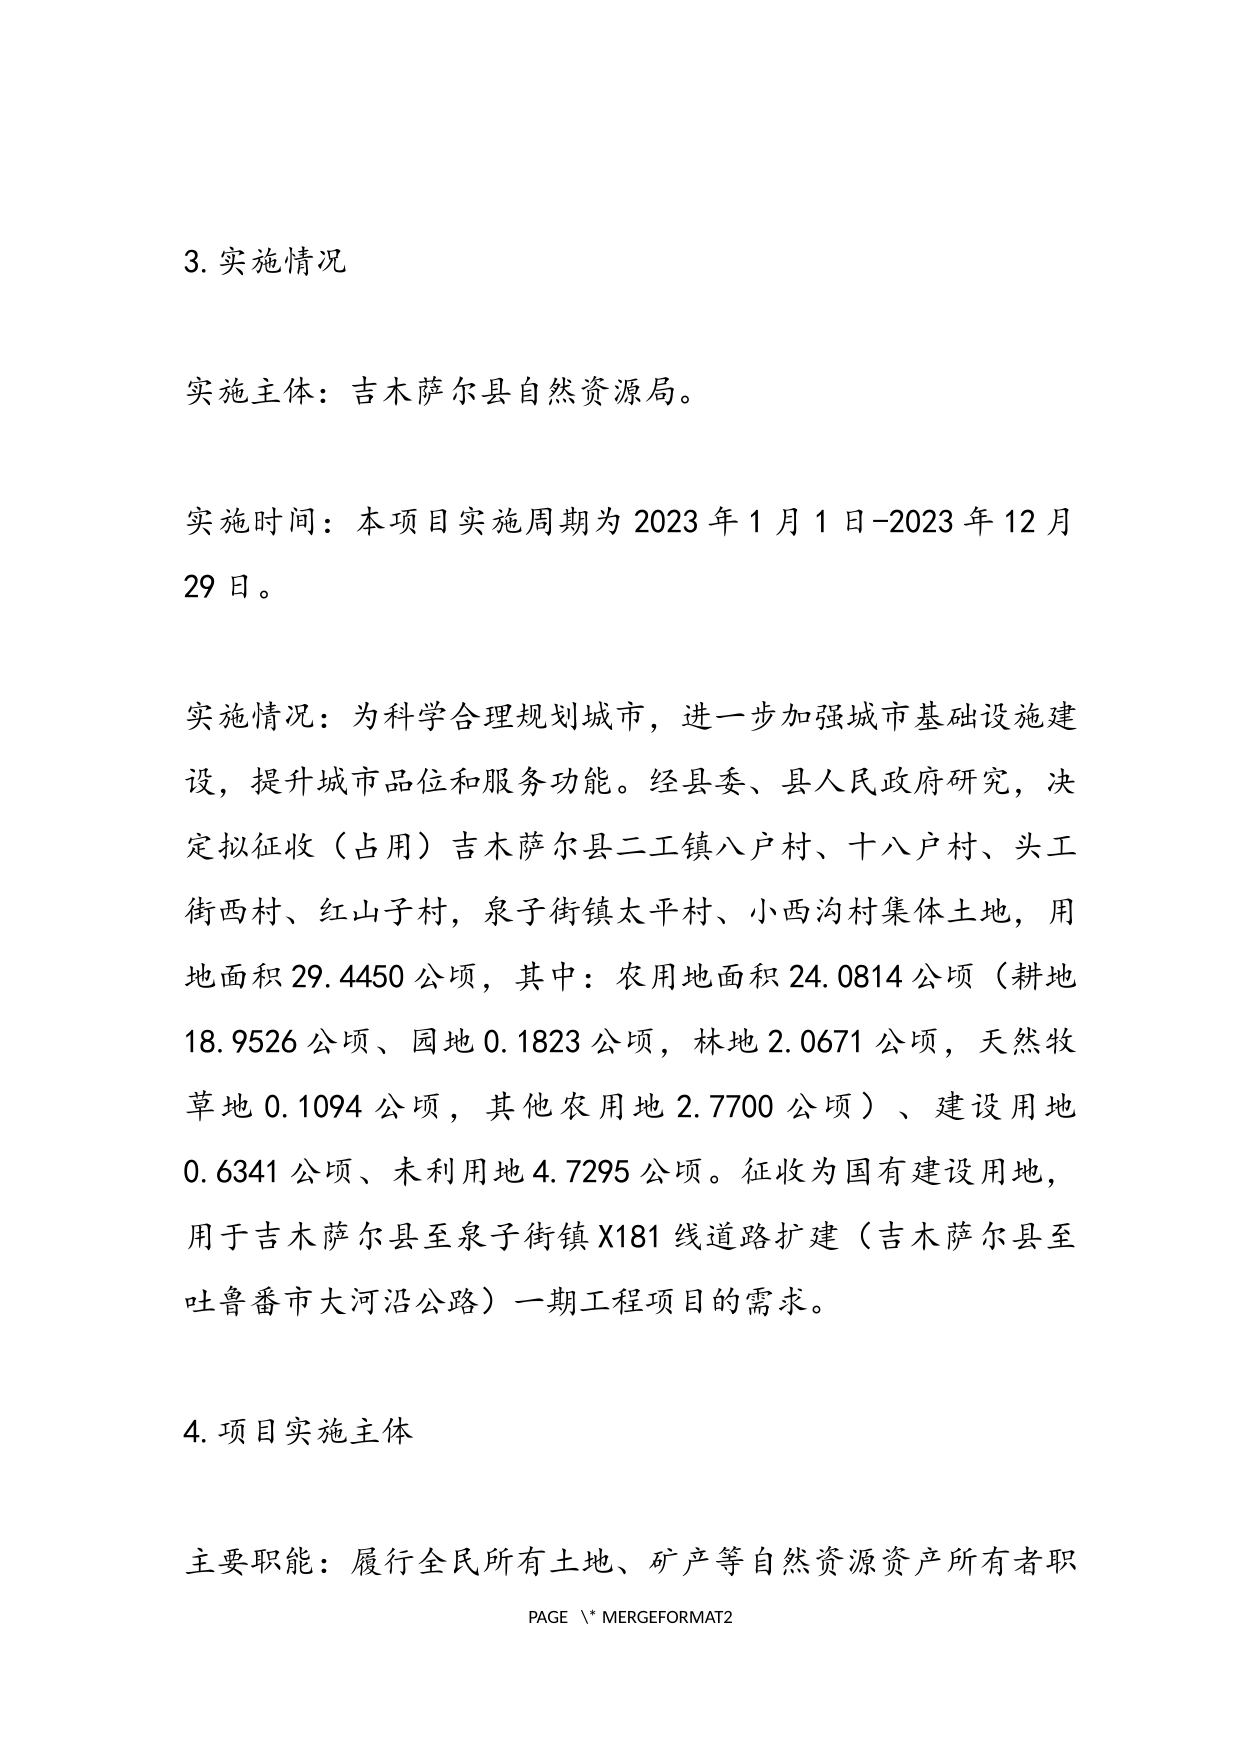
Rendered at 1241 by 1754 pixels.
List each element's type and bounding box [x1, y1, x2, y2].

text [183, 162, 1078, 1592]
